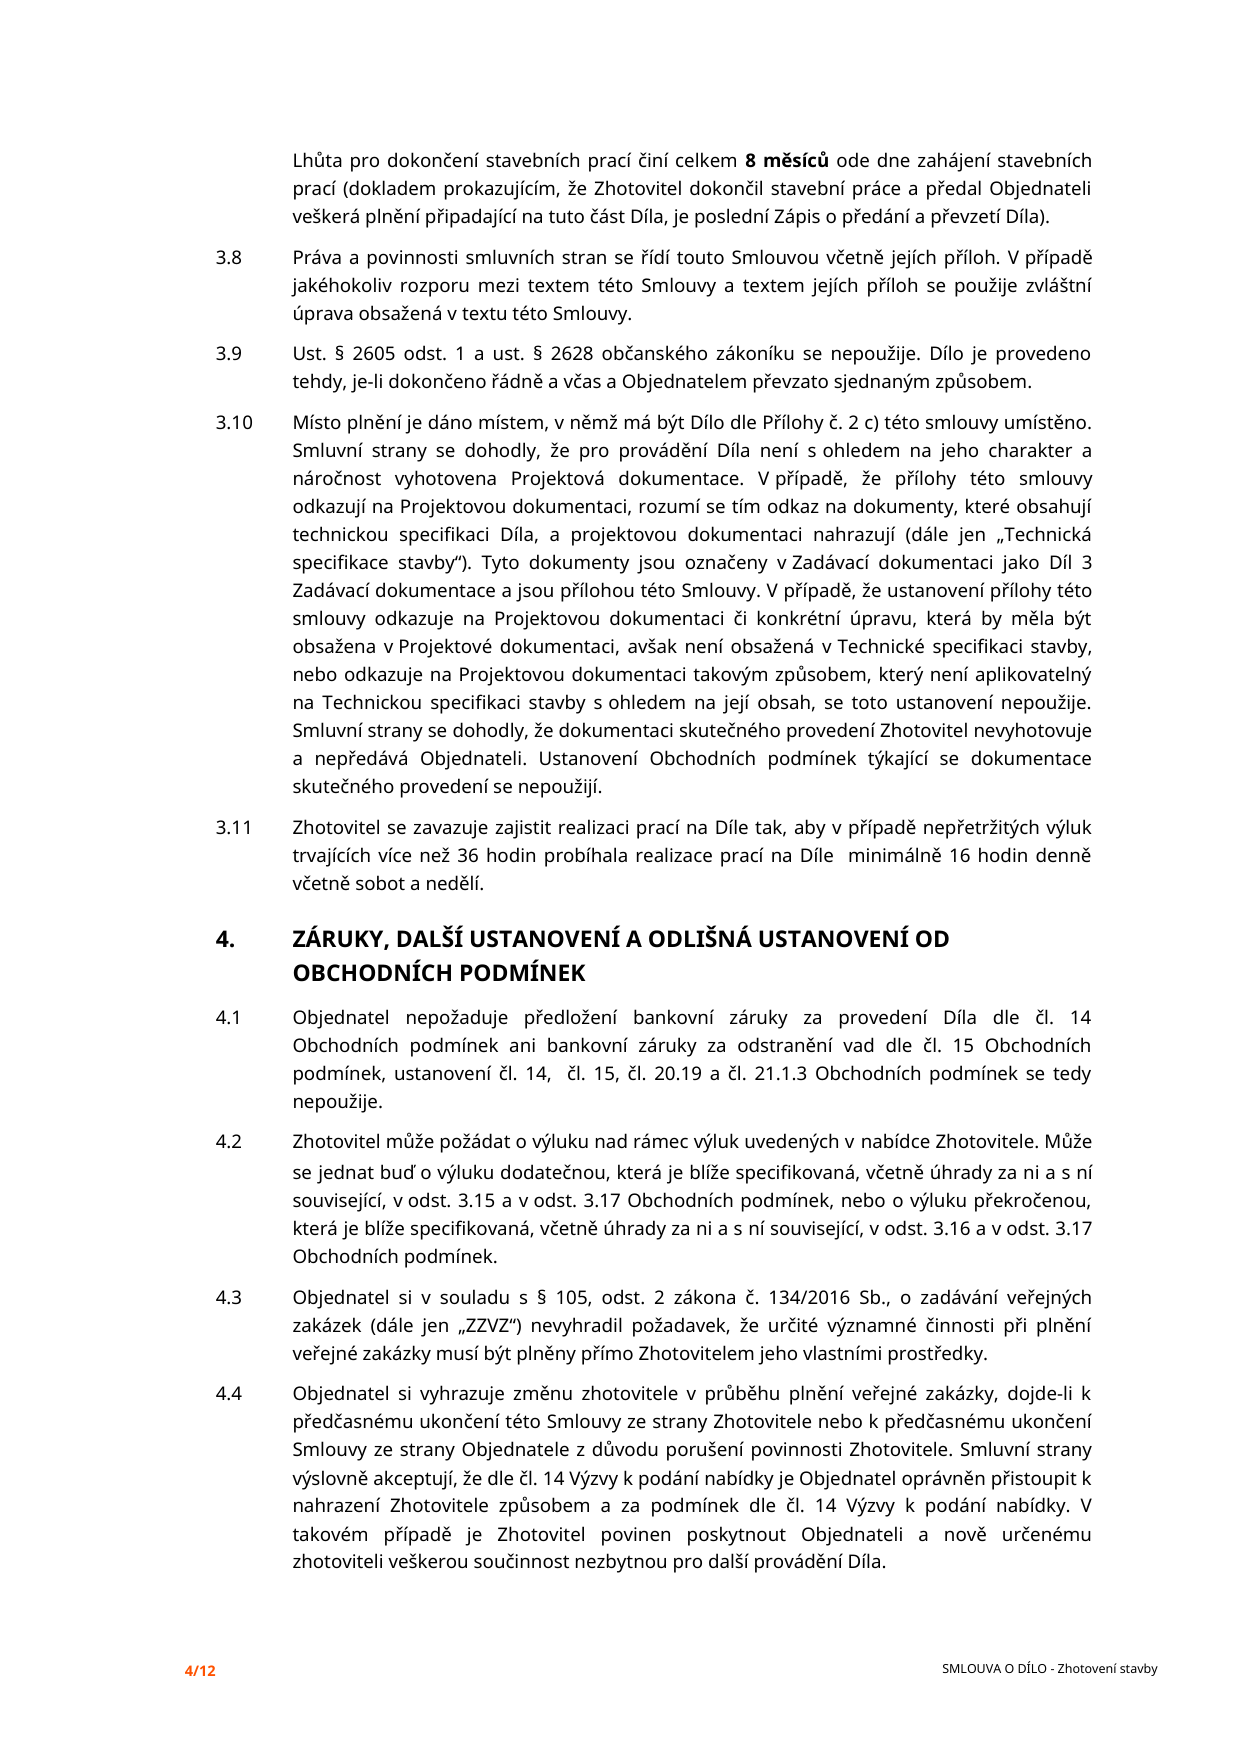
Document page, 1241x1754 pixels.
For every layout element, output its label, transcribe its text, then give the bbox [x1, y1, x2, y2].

text Práva a povinnosti smluvních stran se řídí touto Smlouvou včetně jejích příloh. V případě jakéhokoliv rozporu mezi textem této Smlouvy a textem jejích příloh se použije zvláštní úprava obsažená v textu této Smlouvy. [216, 244, 1093, 326]
text Objednatel nepožaduje předložení bankovní záruky za provedení Díla dle čl. 14 Obchodních podmínek ani bankovní záruky za odstranění vad dle čl. 15 Obchodních podmínek, ustanovení čl. 14, čl. 15, čl. 20.19 a čl. 21.1.3 Obchodních podmínek se tedy nepoužije. [216, 1004, 1093, 1114]
text Místo plnění je dáno místem, v němž má být Dílo dle Přílohy č. 2 c) této smlouvy umístěno. Smluvní strany se dohodly, že pro provádění Díla není s ohledem na jeho charakter a náročnost vyhotovena Projektová dokumentace. V případě, že přílohy této smlouvy odkazují na Projektovou dokumentaci, rozumí se tím odkaz na dokumenty, které obsahují technickou specifikaci Díla, a projektovou dokumentaci nahrazují (dále jen „Technická specifikace stavby“). Tyto dokumenty jsou označeny v Zadávací dokumentaci jako Díl 3 Zadávací dokumentace a jsou přílohou této Smlouvy. V případě, že ustanovení přílohy této smlouvy odkazuje na Projektovou dokumentaci či konkrétní úpravu, která by měla být obsažena v Projektové dokumentaci, avšak není obsažená v Technické specifikaci stavby, nebo odkazuje na Projektovou dokumentaci takovým způsobem, který není aplikovatelný na Technickou specifikaci stavby s ohledem na její obsah, se toto ustanovení nepoužije. Smluvní strany se dohodly, že dokumentaci skutečného provedení Zhotovitel nevyhotovuje a nepředává Objednateli. Ustanovení Obchodních podmínek týkající se dokumentace skutečného provedení se nepoužijí. [216, 409, 1093, 799]
text Ust. § 2605 odst. 1 a ust. § 2628 občanského zákoníku se nepoužije. Dílo je provedeno tehdy, je-li dokončeno řádně a včas a Objednatelem převzato sjednaným způsobem. [216, 341, 1093, 394]
text Lhůta pro dokončení stavebních prací činí celkem 8 měsíců ode dne zahájení stavebních prací (dokladem prokazujícím, že Zhotovitel dokončil stavební práce a předal Objednateli veškerá plnění připadající na tuto část Díla, je poslední Zápis o předání a převzetí Díla). [292, 147, 1093, 229]
text Zhotovitel může požádat o výluku nad rámec výluk uvedených v nabídce Zhotovitele. Může se jednat buď o výluku dodatečnou, která je blíže specifikovaná, včetně úhrady za ni a s ní související, v odst. 3.15 a v odst. 3.17 Obchodních podmínek, nebo o výluku překročenou, která je blíže specifikovaná, včetně úhrady za ni a s ní související, v odst. 3.16 a v odst. 3.17 Obchodních podmínek. [216, 1129, 1093, 1269]
text ZÁRUKY, DALŠÍ USTANOVENÍ A ODLIŠNÁ USTANOVENÍ OD OBCHODNÍCH PODMÍNEK [216, 923, 1093, 989]
text Objednatel si vyhrazuje změnu zhotovitele v průběhu plnění veřejné zakázky, dojde-li k předčasnému ukončení této Smlouvy ze strany Zhotovitele nebo k předčasnému ukončení Smlouvy ze strany Objednatele z důvodu porušení povinnosti Zhotovitele. Smluvní strany výslovně akceptují, že dle čl. 14 Výzvy k podání nabídky je Objednatel oprávněn přistoupit k nahrazení Zhotovitele způsobem a za podmínek dle čl. 14 Výzvy k podání nabídky. V takovém případě je Zhotovitel povinen poskytnout Objednateli a nově určenému zhotoviteli veškerou součinnost nezbytnou pro další provádění Díla. [216, 1381, 1093, 1574]
text Zhotovitel se zavazuje zajistit realizaci prací na Díle tak, aby v případě nepřetržitých výluk trvajících více než 36 hodin probíhala realizace prací na Díle minimálně 16 hodin denně včetně sobot a nedělí. [216, 814, 1093, 896]
text Objednatel si v souladu s § 105, odst. 2 zákona č. 134/2016 Sb., o zadávání veřejných zakázek (dále jen „ZZVZ“) nevyhradil požadavek, že určité významné činnosti při plnění veřejné zakázky musí být plněny přímo Zhotovitelem jeho vlastními prostředky. [216, 1284, 1093, 1366]
